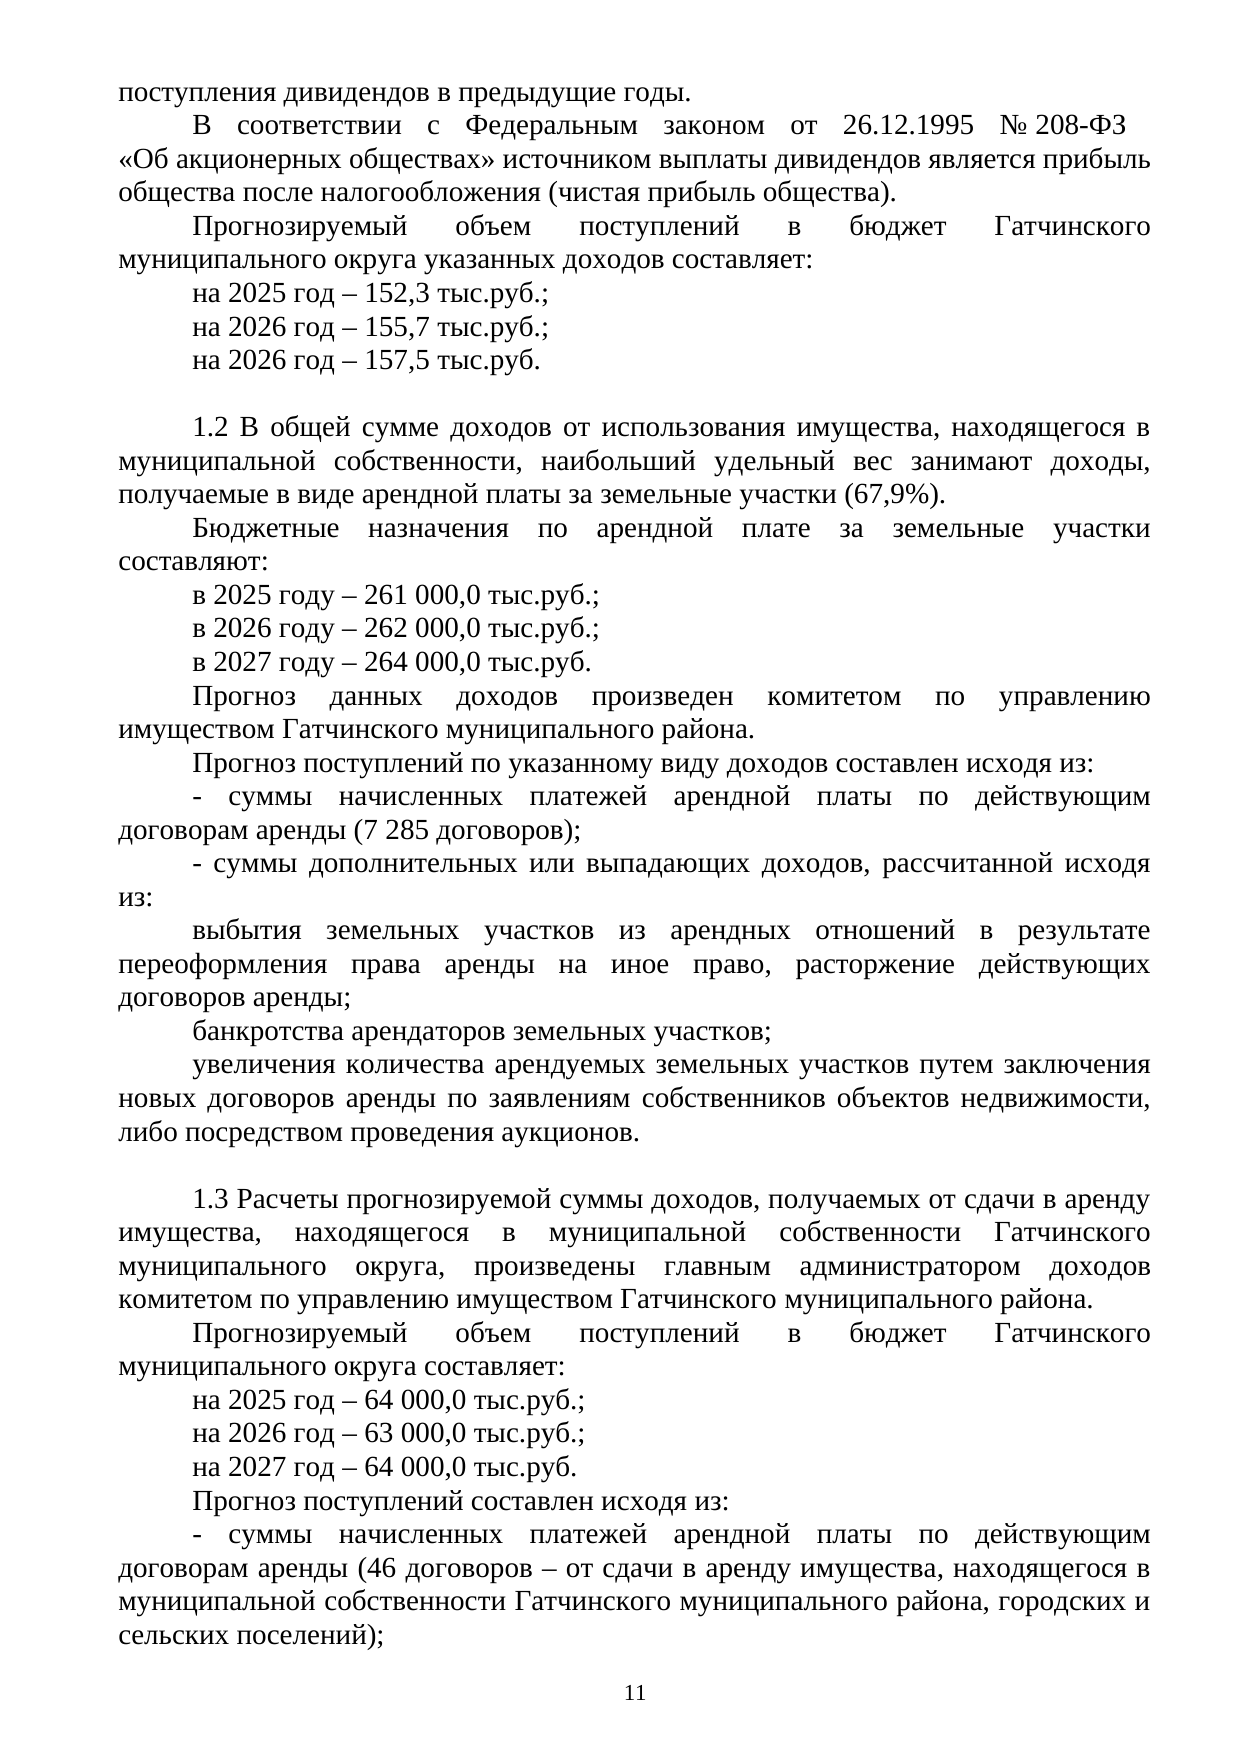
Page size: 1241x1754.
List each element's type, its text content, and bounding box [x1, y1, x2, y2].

text банкротства арендаторов земельных участков; [118, 1013, 1152, 1047]
text на 2026 год – 63 000,0 тыс.руб.; [118, 1416, 1152, 1449]
text Прогноз данных доходов произведен комитетом по управлению имуществом Гатчинского муниципального района. [118, 678, 1152, 745]
text 1.2 В общей сумме доходов от использования имущества, находящегося в муниципальной собственности, наибольший удельный вес занимают доходы, получаемые в виде арендной платы за земельные участки (67,9%). [118, 409, 1152, 510]
text на 2025 год – 64 000,0 тыс.руб.; [118, 1382, 1152, 1416]
text 1.3 Расчеты прогнозируемой суммы доходов, получаемых от сдачи в аренду имущества, находящегося в муниципальной собственности Гатчинского муниципального округа, произведены главным администратором доходов комитетом по управлению имуществом Гатчинского муниципального района. [118, 1181, 1152, 1315]
text Прогноз поступлений по указанному виду доходов составлен исходя из: [118, 745, 1152, 778]
text В соответствии с Федеральным законом от 26.12.1995 № 208-ФЗ «Об акционерных обществах» источником выплаты дивидендов является прибыль общества после налогообложения (чистая прибыль общества). [118, 107, 1152, 208]
text в 2026 году – 262 000,0 тыс.руб.; [118, 611, 1152, 644]
text в 2027 году – 264 000,0 тыс.руб. [118, 644, 1152, 678]
text Бюджетные назначения по арендной плате за земельные участки составляют: [118, 510, 1152, 577]
text - суммы начисленных платежей арендной платы по действующим договорам аренды (46 договоров – от сдачи в аренду имущества, находящегося в муниципальной собственности Гатчинского муниципального района, городских и сельских поселений); [118, 1516, 1152, 1650]
text - суммы начисленных платежей арендной платы по действующим договорам аренды (7 285 договоров); [118, 778, 1152, 845]
text на 2025 год – 152,3 тыс.руб.; [118, 275, 1152, 309]
text выбытия земельных участков из арендных отношений в результате переоформления права аренды на иное право, расторжение действующих договоров аренды; [118, 912, 1152, 1013]
text Прогноз поступлений составлен исходя из: [118, 1483, 1152, 1516]
text увеличения количества арендуемых земельных участков путем заключения новых договоров аренды по заявлениям собственников объектов недвижимости, либо посредством проведения аукционов. [118, 1047, 1152, 1147]
text Прогнозируемый объем поступлений в бюджет Гатчинского муниципального округа составляет: [118, 1315, 1152, 1382]
text на 2026 год – 155,7 тыс.руб.; [118, 309, 1152, 342]
text - суммы дополнительных или выпадающих доходов, рассчитанной исходя из: [118, 845, 1152, 912]
text Прогнозируемый объем поступлений в бюджет Гатчинского муниципального округа указанных доходов составляет: [118, 208, 1152, 275]
text на 2026 год – 157,5 тыс.руб. [118, 342, 1152, 376]
text в 2025 году – 261 000,0 тыс.руб.; [118, 577, 1152, 611]
text на 2027 год – 64 000,0 тыс.руб. [118, 1449, 1152, 1483]
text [118, 74, 1152, 107]
